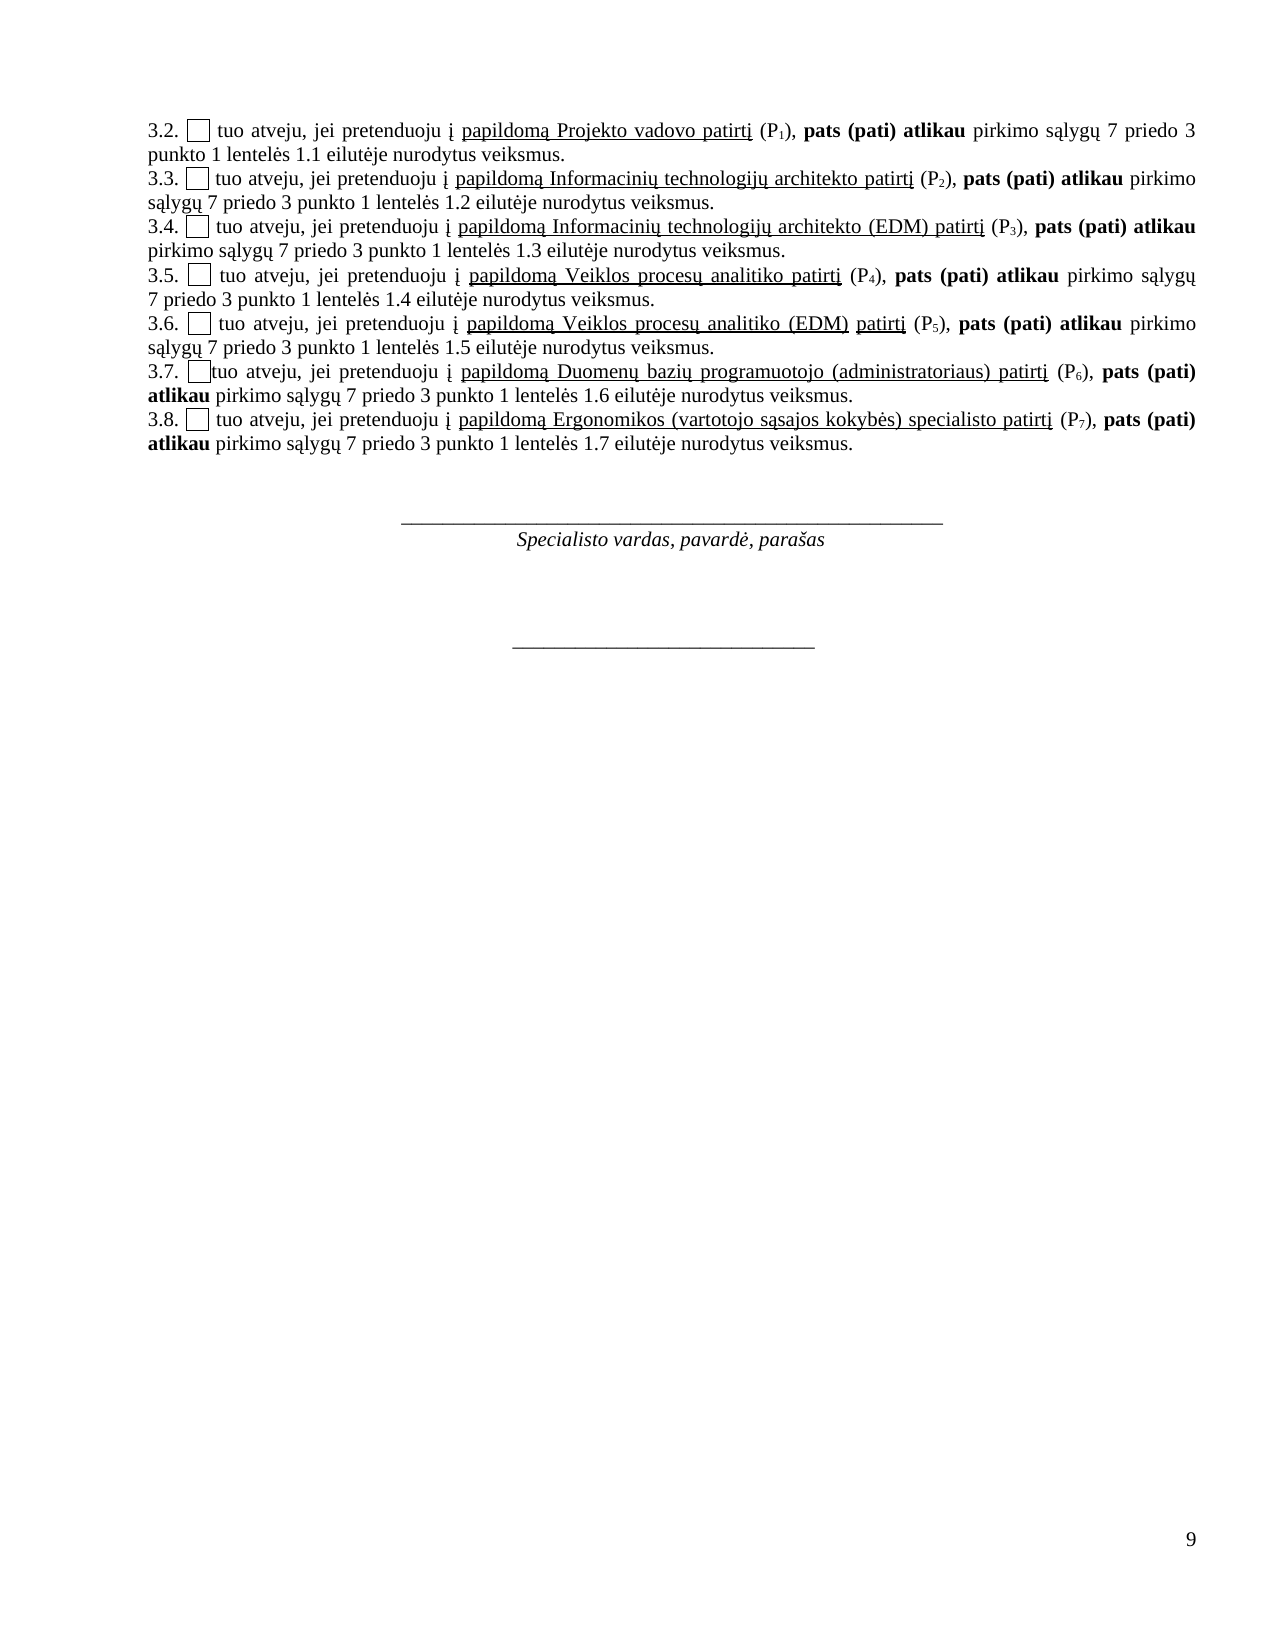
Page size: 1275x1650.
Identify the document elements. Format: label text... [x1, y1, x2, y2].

text ____________________________________________________ [148, 503, 1196, 527]
text _____________________________ [148, 627, 1179, 651]
text 3.5. tuo atveju, jei pretenduoju į papildomą Veiklos procesų analitiko patirtį (P4), pats (pati) atlikau pirkimo sąlygų 7 priedo 3 punkto 1 lentelės 1.4 eilutėje nurodytus veiksmus. [148, 262, 1196, 311]
text Specialisto vardas, pavardė, parašas [148, 527, 1196, 551]
text 3.6. tuo atveju, jei pretenduoju į papildomą Veiklos procesų analitiko (EDM) patirtį (P5), pats (pati) atlikau pirkimo sąlygų 7 priedo 3 punkto 1 lentelės 1.5 eilutėje nurodytus veiksmus. [148, 311, 1196, 359]
text 3.4. tuo atveju, jei pretenduoju į papildomą Informacinių technologijų architekto (EDM) patirtį (P3), pats (pati) atlikau pirkimo sąlygų 7 priedo 3 punkto 1 lentelės 1.3 eilutėje nurodytus veiksmus. [148, 214, 1196, 262]
text 3.7. tuo atveju, jei pretenduoju į papildomą Duomenų bazių programuotojo (administratoriaus) patirtį (P6), pats (pati) atlikau pirkimo sąlygų 7 priedo 3 punkto 1 lentelės 1.6 eilutėje nurodytus veiksmus. [148, 359, 1196, 407]
text 3.3. tuo atveju, jei pretenduoju į papildomą Informacinių technologijų architekto patirtį (P2), pats (pati) atlikau pirkimo sąlygų 7 priedo 3 punkto 1 lentelės 1.2 eilutėje nurodytus veiksmus. [148, 166, 1196, 214]
text 3.8. tuo atveju, jei pretenduoju į papildomą Ergonomikos (vartotojo sąsajos kokybės) specialisto patirtį (P7), pats (pati) atlikau pirkimo sąlygų 7 priedo 3 punkto 1 lentelės 1.7 eilutėje nurodytus veiksmus. [148, 407, 1196, 455]
text 3.2. tuo atveju, jei pretenduoju į papildomą Projekto vadovo patirtį (P1), pats (pati) atlikau pirkimo sąlygų 7 priedo 3 punkto 1 lentelės 1.1 eilutėje nurodytus veiksmus. [148, 118, 1196, 166]
